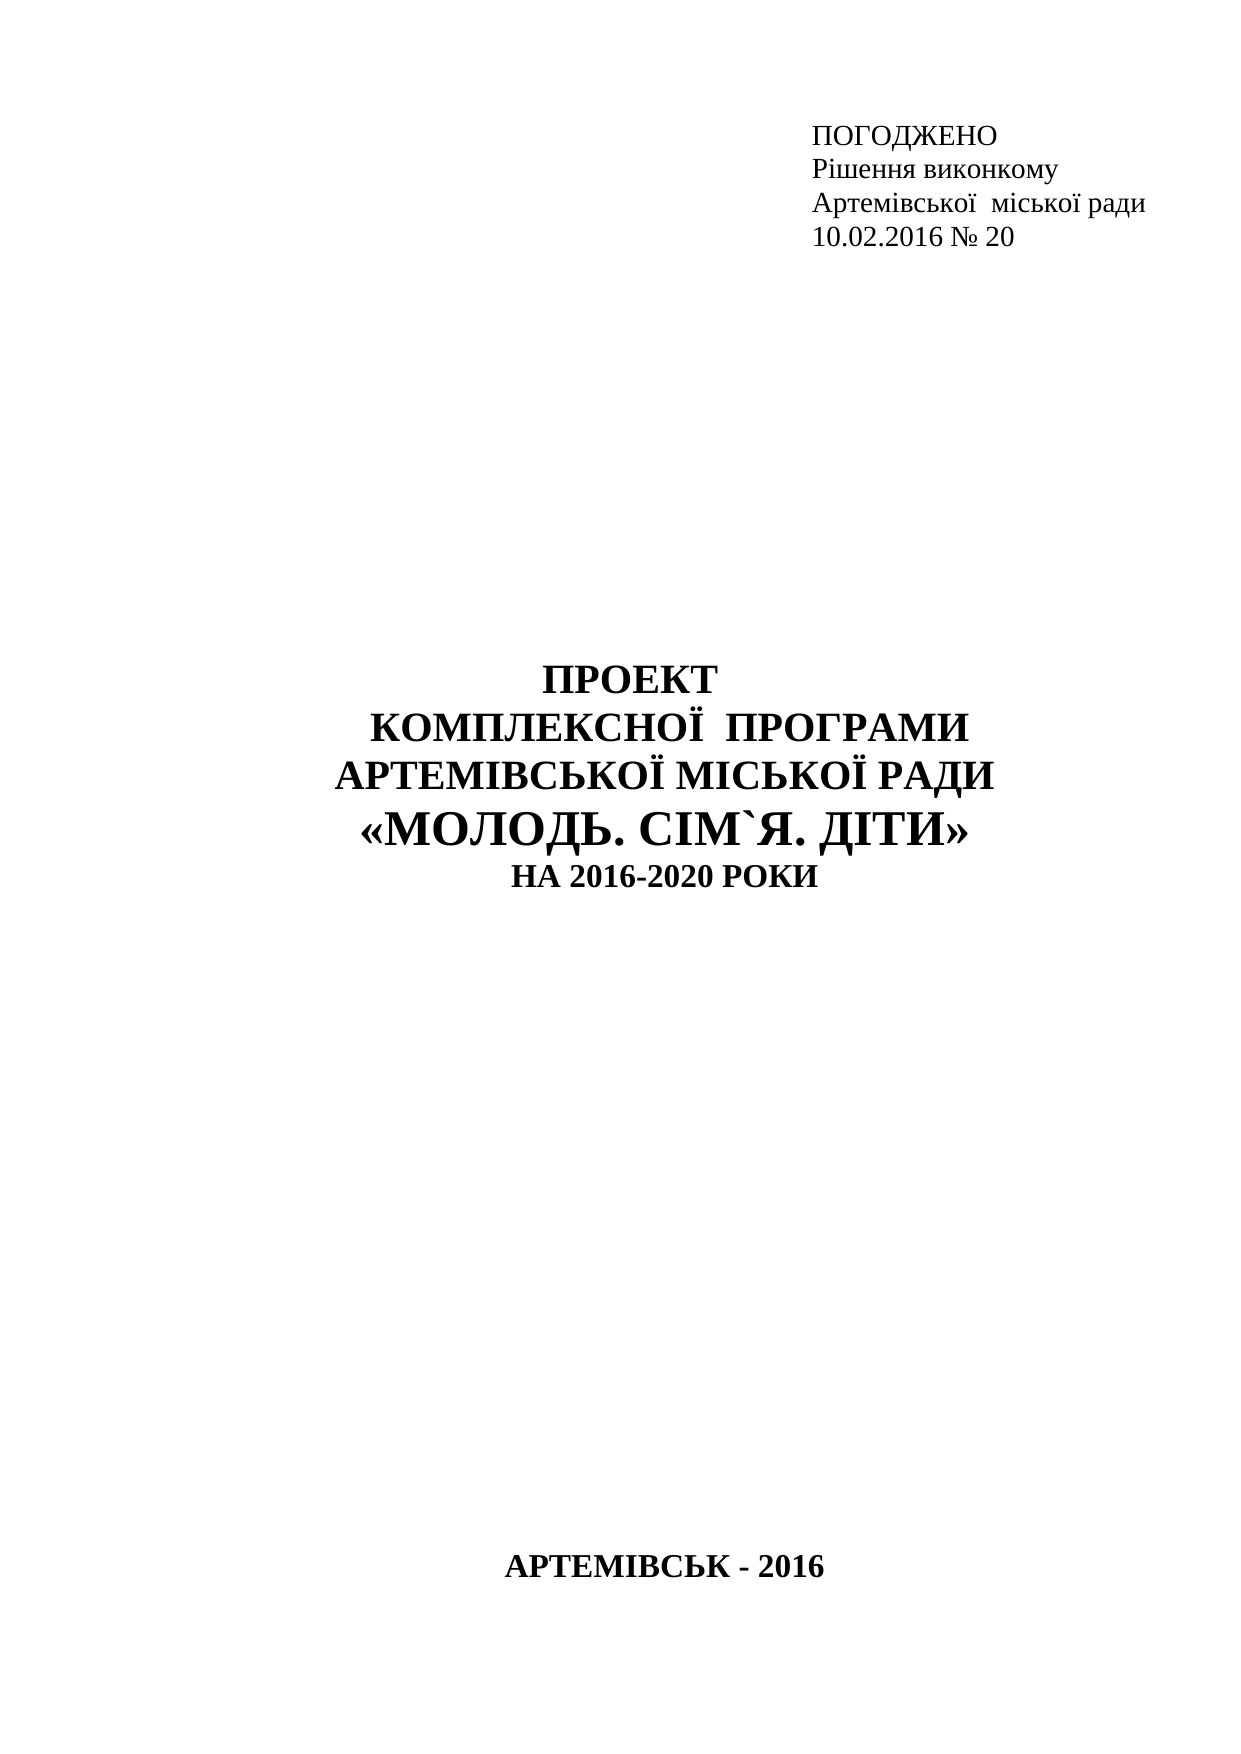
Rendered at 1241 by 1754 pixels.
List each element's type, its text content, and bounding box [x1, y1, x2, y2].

text Рішення виконкому [177, 152, 1152, 185]
text НА 2016-2020 РОКИ [177, 856, 1152, 894]
text АРТЕМІВСЬКОЇ МІСЬКОЇ РАДИ [177, 751, 1152, 798]
text 10.02.2016 № 20 [177, 219, 1152, 252]
text ПОГОДЖЕНО [177, 118, 1152, 152]
text АРТЕМІВСЬК - 2016 [177, 1546, 1152, 1584]
text КОМПЛЕКСНОЇ ПРОГРАМИ [177, 703, 1152, 751]
text «МОЛОДЬ. СІМ`Я. ДІТИ» [177, 798, 1152, 856]
text Артемівської міської ради [177, 185, 1152, 219]
text ПРОЕКТ [177, 655, 1152, 703]
